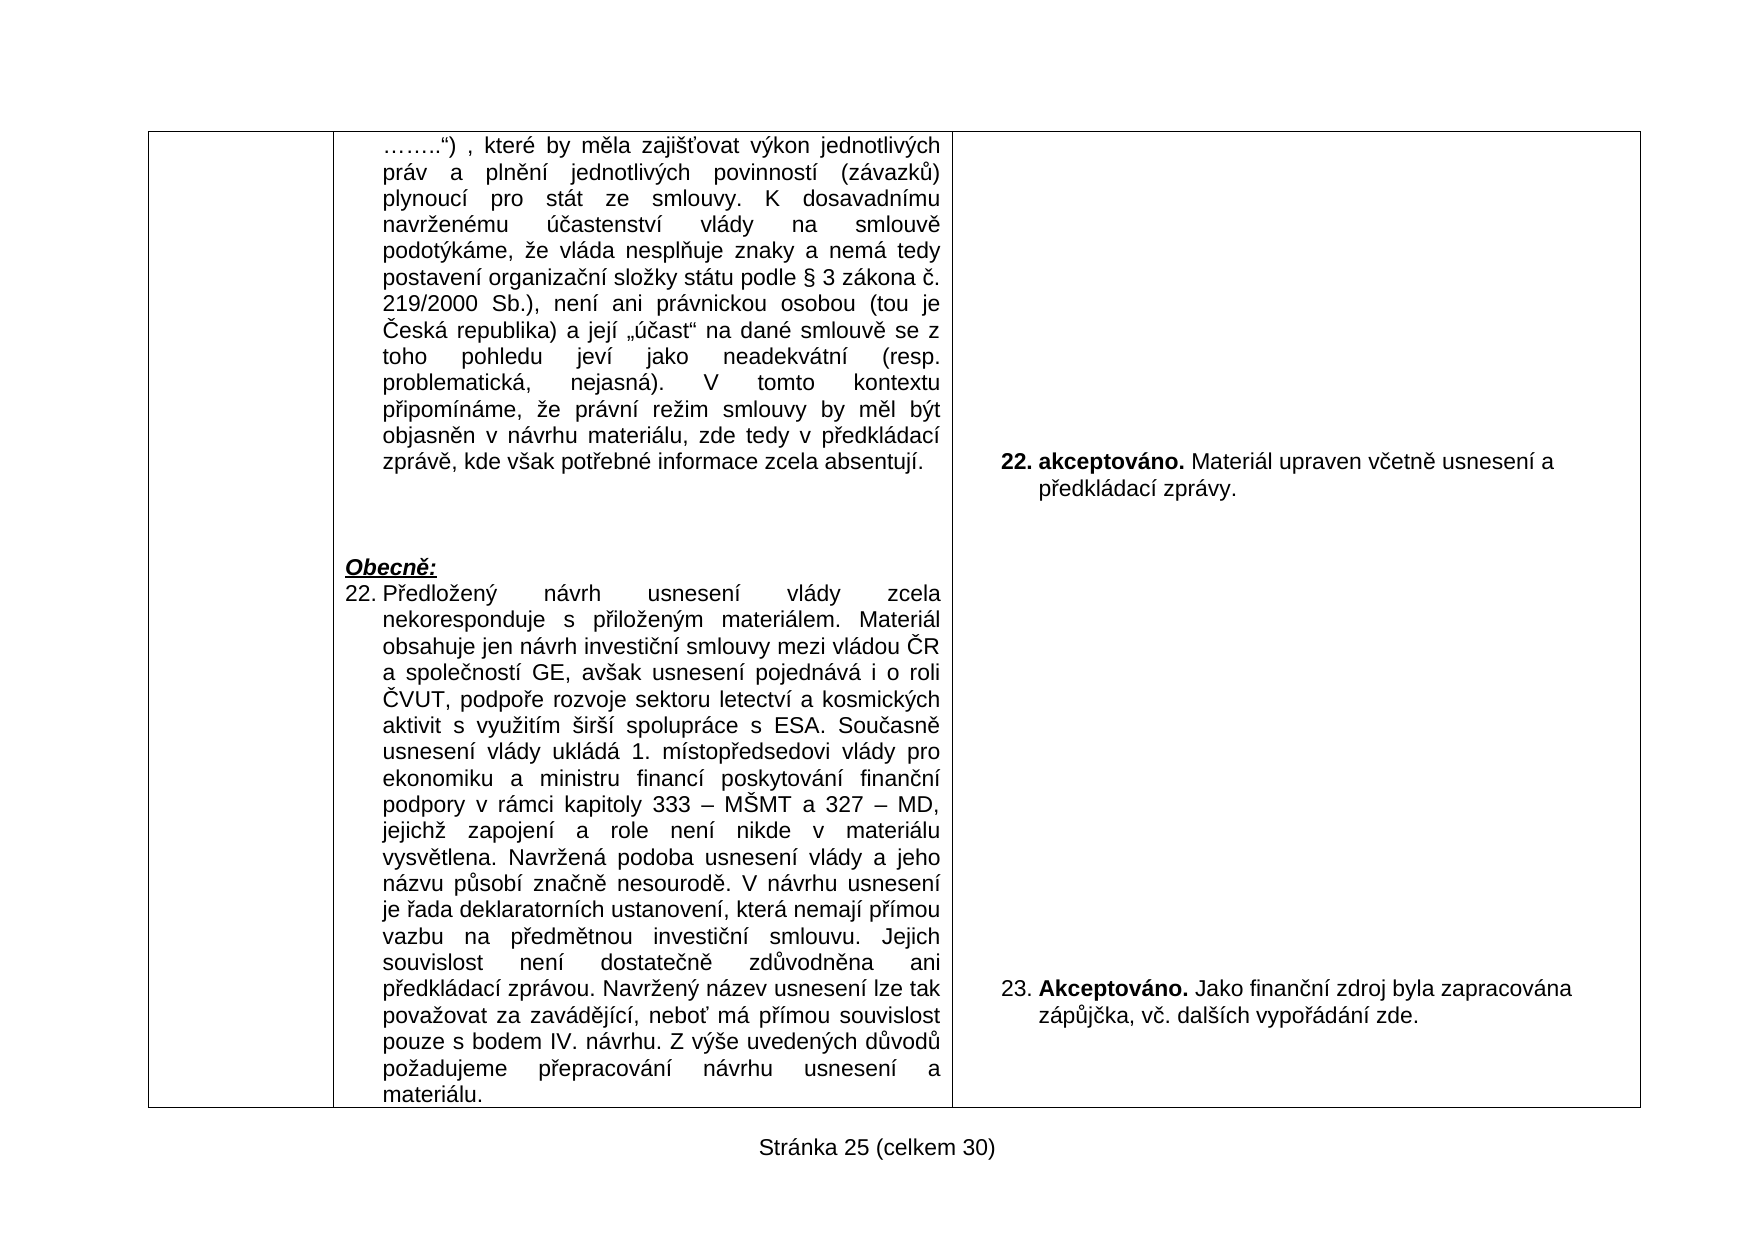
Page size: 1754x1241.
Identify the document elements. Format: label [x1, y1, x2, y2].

table_cell [149, 132, 333, 1107]
table_cell [334, 132, 952, 1107]
table_cell [953, 132, 1640, 1107]
